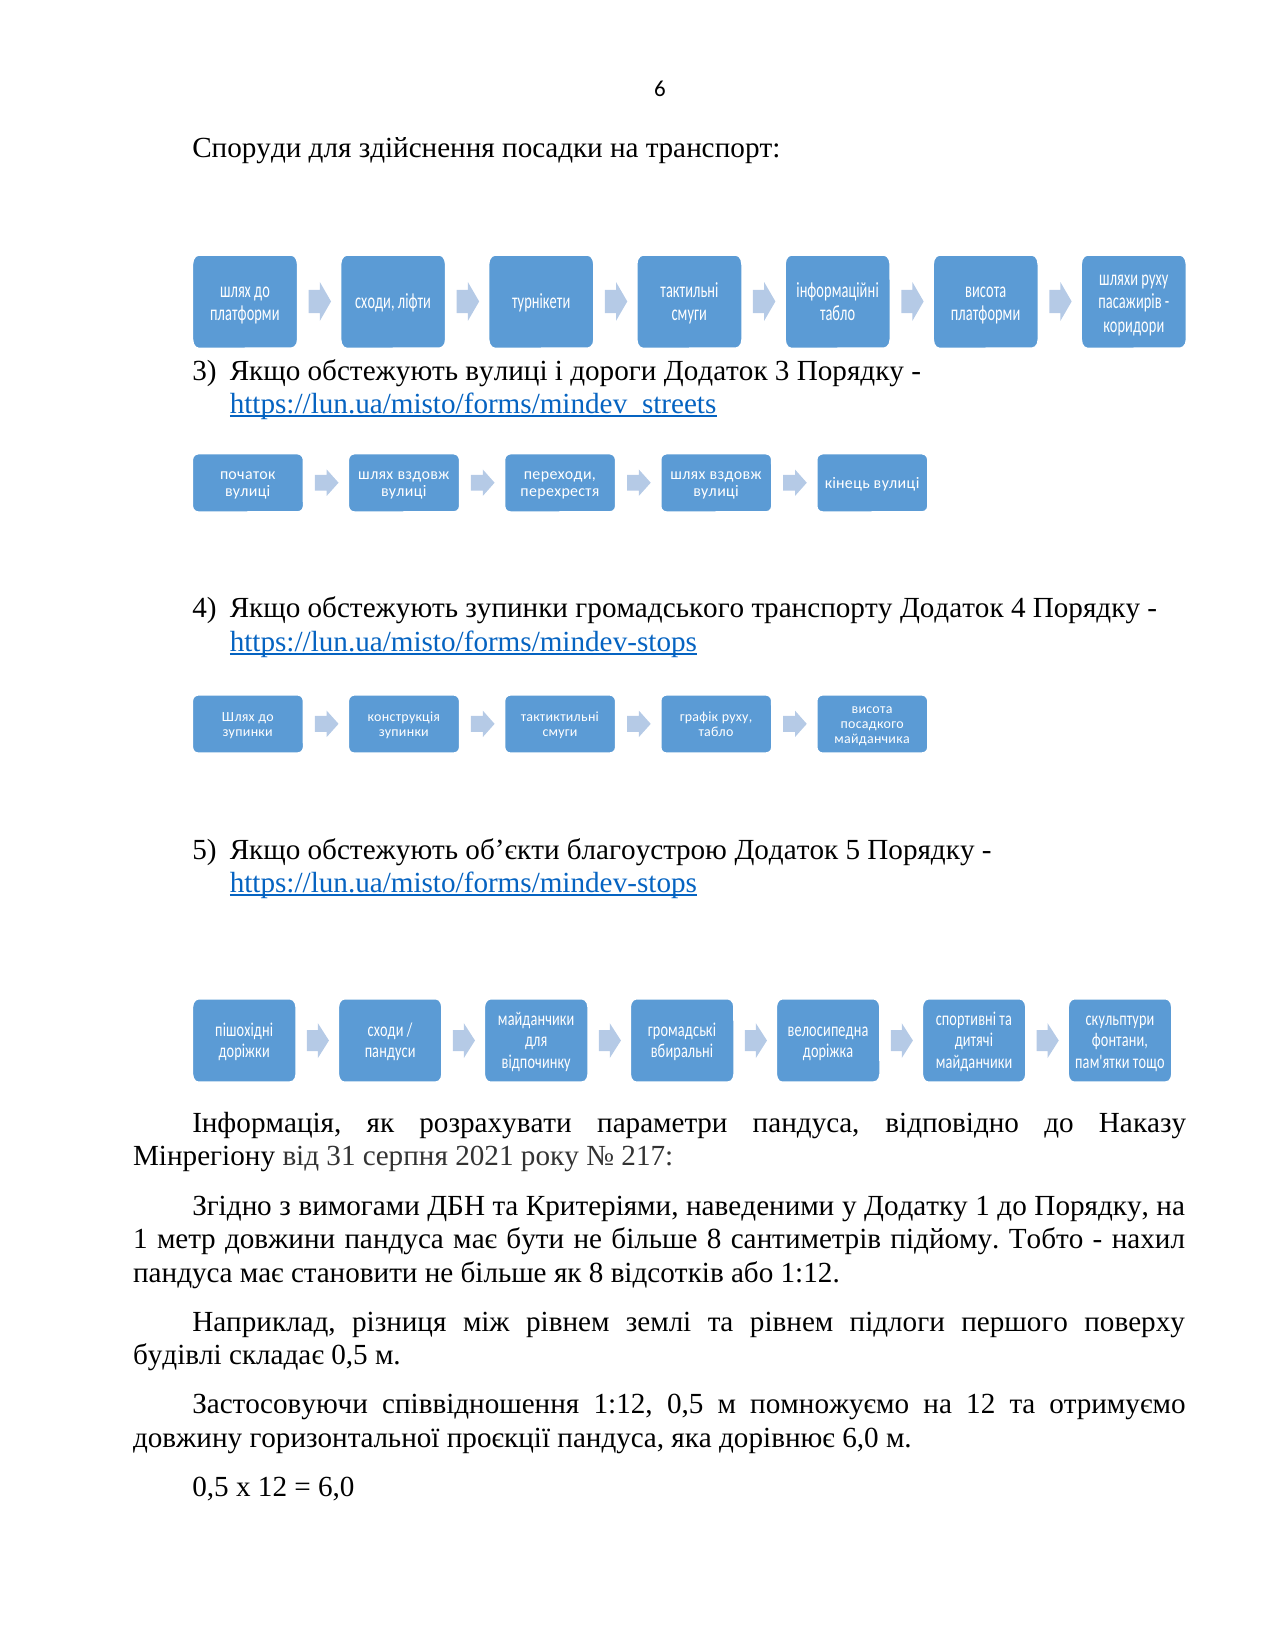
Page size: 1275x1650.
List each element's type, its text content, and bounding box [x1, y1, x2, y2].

text Згідно з вимогами ДБН та Критеріями, наведеними у Додатку 1 до Порядку, на 1 метр довжини пандуса має бути не більше 8 сантиметрів підйому. Тобто - нахил пандуса має становити не більше як 8 відсотків або 1:12. [133, 1188, 1186, 1288]
text Наприклад, різниця між рівнем землі та рівнем підлоги першого поверху будівлі складає 0,5 м. [133, 1304, 1186, 1371]
text Споруди для здійснення посадки на транспорт: [133, 130, 1186, 163]
text Інформація, як розрахувати параметри пандуса, відповідно до Наказу Мінрегіону від 31 серпня 2021 року № 217: [133, 1105, 1186, 1172]
text 0,5 х 12 = 6,0 [133, 1469, 1186, 1503]
text Застосовуючи співвідношення 1:12, 0,5 м помножуємо на 12 та отримуємо довжину горизонтальної проєкції пандуса, яка дорівнює 6,0 м. [133, 1387, 1186, 1454]
list Якщо обстежують зупинки громадського транспорту Додаток 4 Порядку - https://lun.ua/misto/forms/mindev-stops [192, 591, 1186, 658]
list Якщо обстежують вулиці і дороги Додаток 3 Порядку - https://lun.ua/misto/forms/mindev_streets [192, 353, 1186, 420]
list Якщо обстежують об’єкти благоустрою Додаток 5 Порядку - https://lun.ua/misto/forms/mindev-stops [192, 832, 1186, 899]
